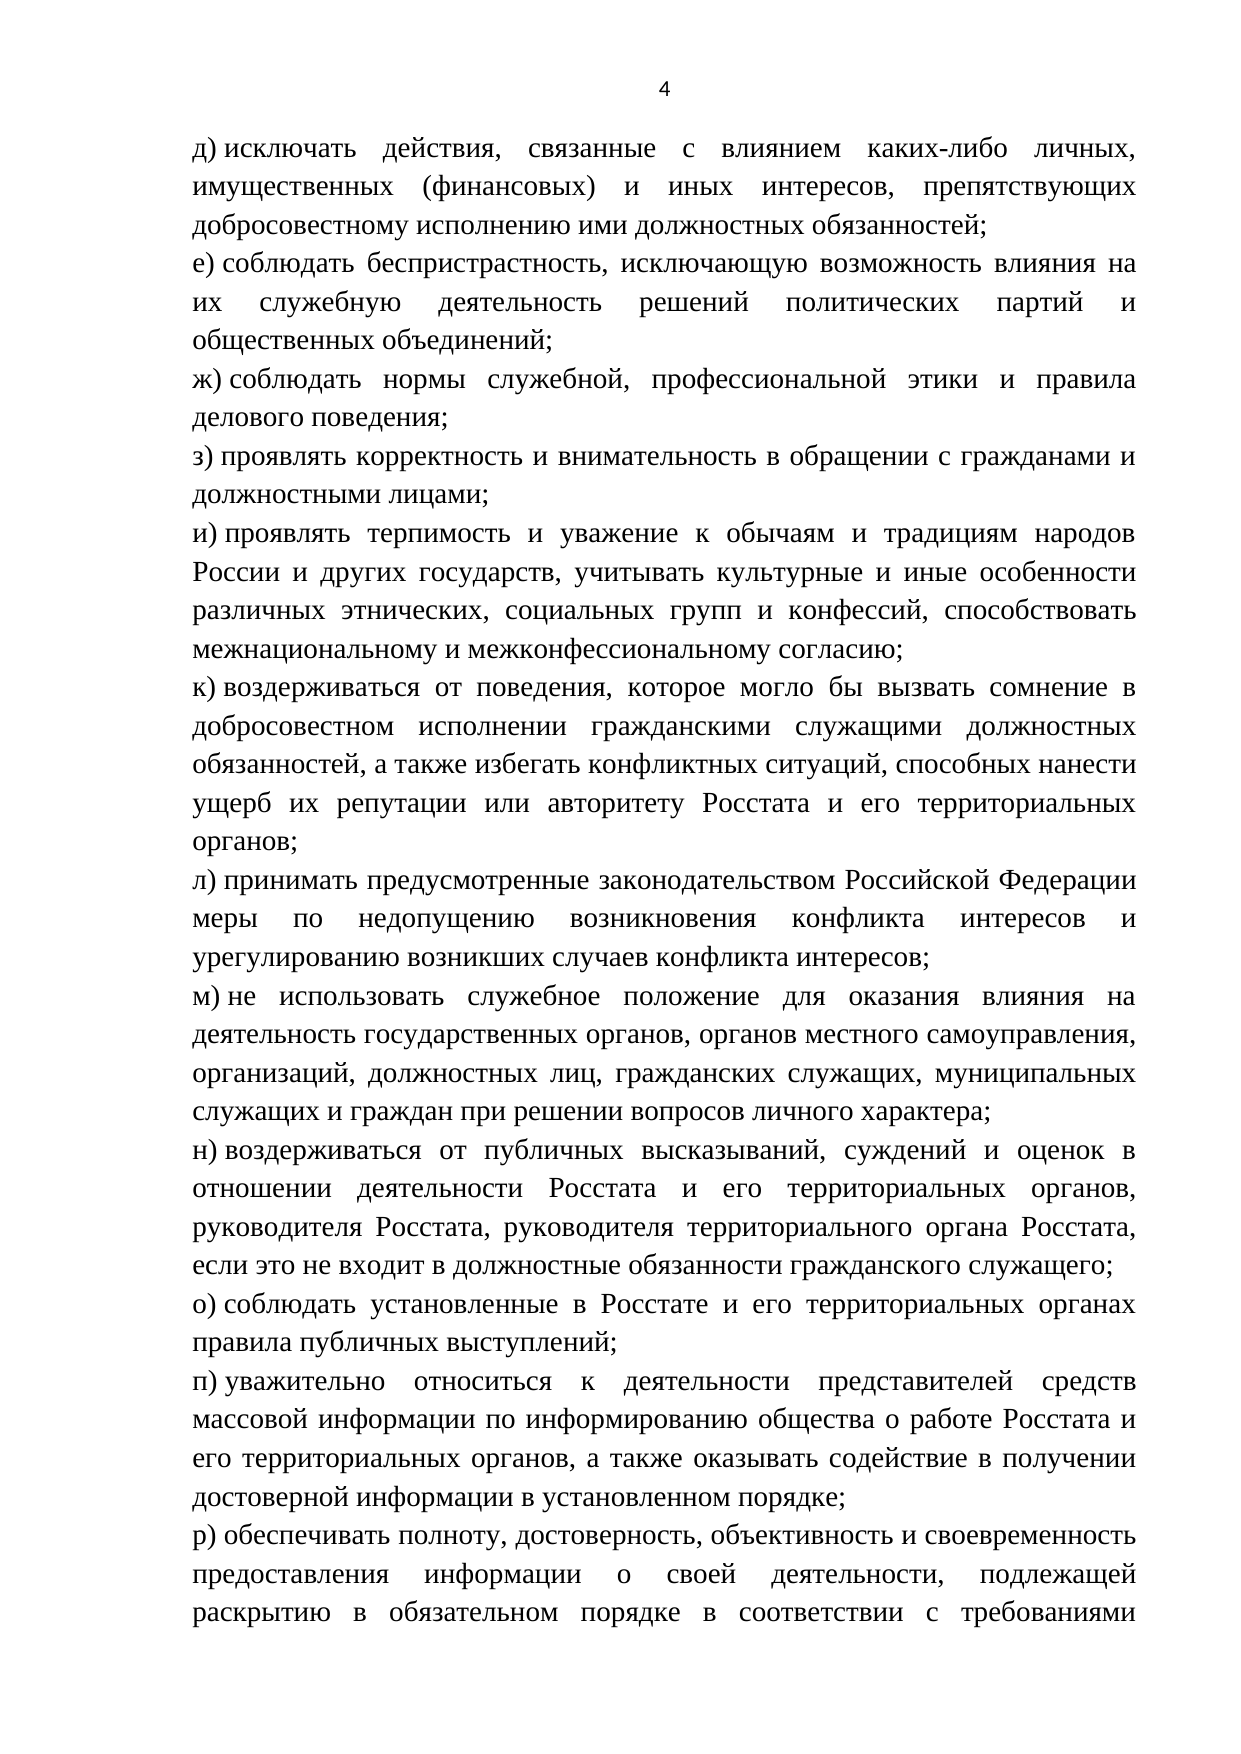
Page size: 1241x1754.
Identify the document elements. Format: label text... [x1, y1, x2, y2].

text е) соблюдать беспристрастность, исключающую возможность влияния на их служебную деятельность решений политических партий и общественных объединений; [192, 245, 1137, 356]
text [192, 1517, 1137, 1628]
text п) уважительно относиться к деятельности представителей средств массовой информации по информированию общества о работе Росстата и его территориальных органов, а также оказывать содействие в получении достоверной информации в установленном порядке; [192, 1363, 1137, 1512]
text н) воздерживаться от публичных высказываний, суждений и оценок в отношении деятельности Росстата и его территориальных органов, руководителя Росстата, руководителя территориального органа Росстата, если это не входит в должностные обязанности гражданского служащего; [192, 1132, 1137, 1281]
text о) соблюдать установленные в Росстате и его территориальных органах правила публичных выступлений; [192, 1286, 1137, 1358]
text к) воздерживаться от поведения, которое могло бы вызвать сомнение в добросовестном исполнении гражданскими служащими должностных обязанностей, а также избегать конфликтных ситуаций, способных нанести ущерб их репутации или авторитету Росстата и его территориальных органов; [192, 669, 1137, 857]
text з) проявлять корректность и внимательность в обращении с гражданами и должностными лицами; [192, 438, 1137, 510]
text ж) соблюдать нормы служебной, профессиональной этики и правила делового поведения; [192, 361, 1137, 433]
text м) не использовать служебное положение для оказания влияния на деятельность государственных органов, органов местного самоуправления, организаций, должностных лиц, гражданских служащих, муниципальных служащих и граждан при решении вопросов личного характера; [192, 978, 1137, 1127]
text л) принимать предусмотренные законодательством Российской Федерации меры по недопущению возникновения конфликта интересов и урегулированию возникших случаев конфликта интересов; [192, 862, 1137, 973]
text и) проявлять терпимость и уважение к обычаям и традициям народов России и других государств, учитывать культурные и иные особенности различных этнических, социальных групп и конфессий, способствовать межнациональному и межконфессиональному согласию; [192, 515, 1137, 664]
text д) исключать действия, связанные с влиянием каких-либо личных, имущественных (финансовых) и иных интересов, препятствующих добросовестному исполнению ими должностных обязанностей; [192, 130, 1137, 240]
